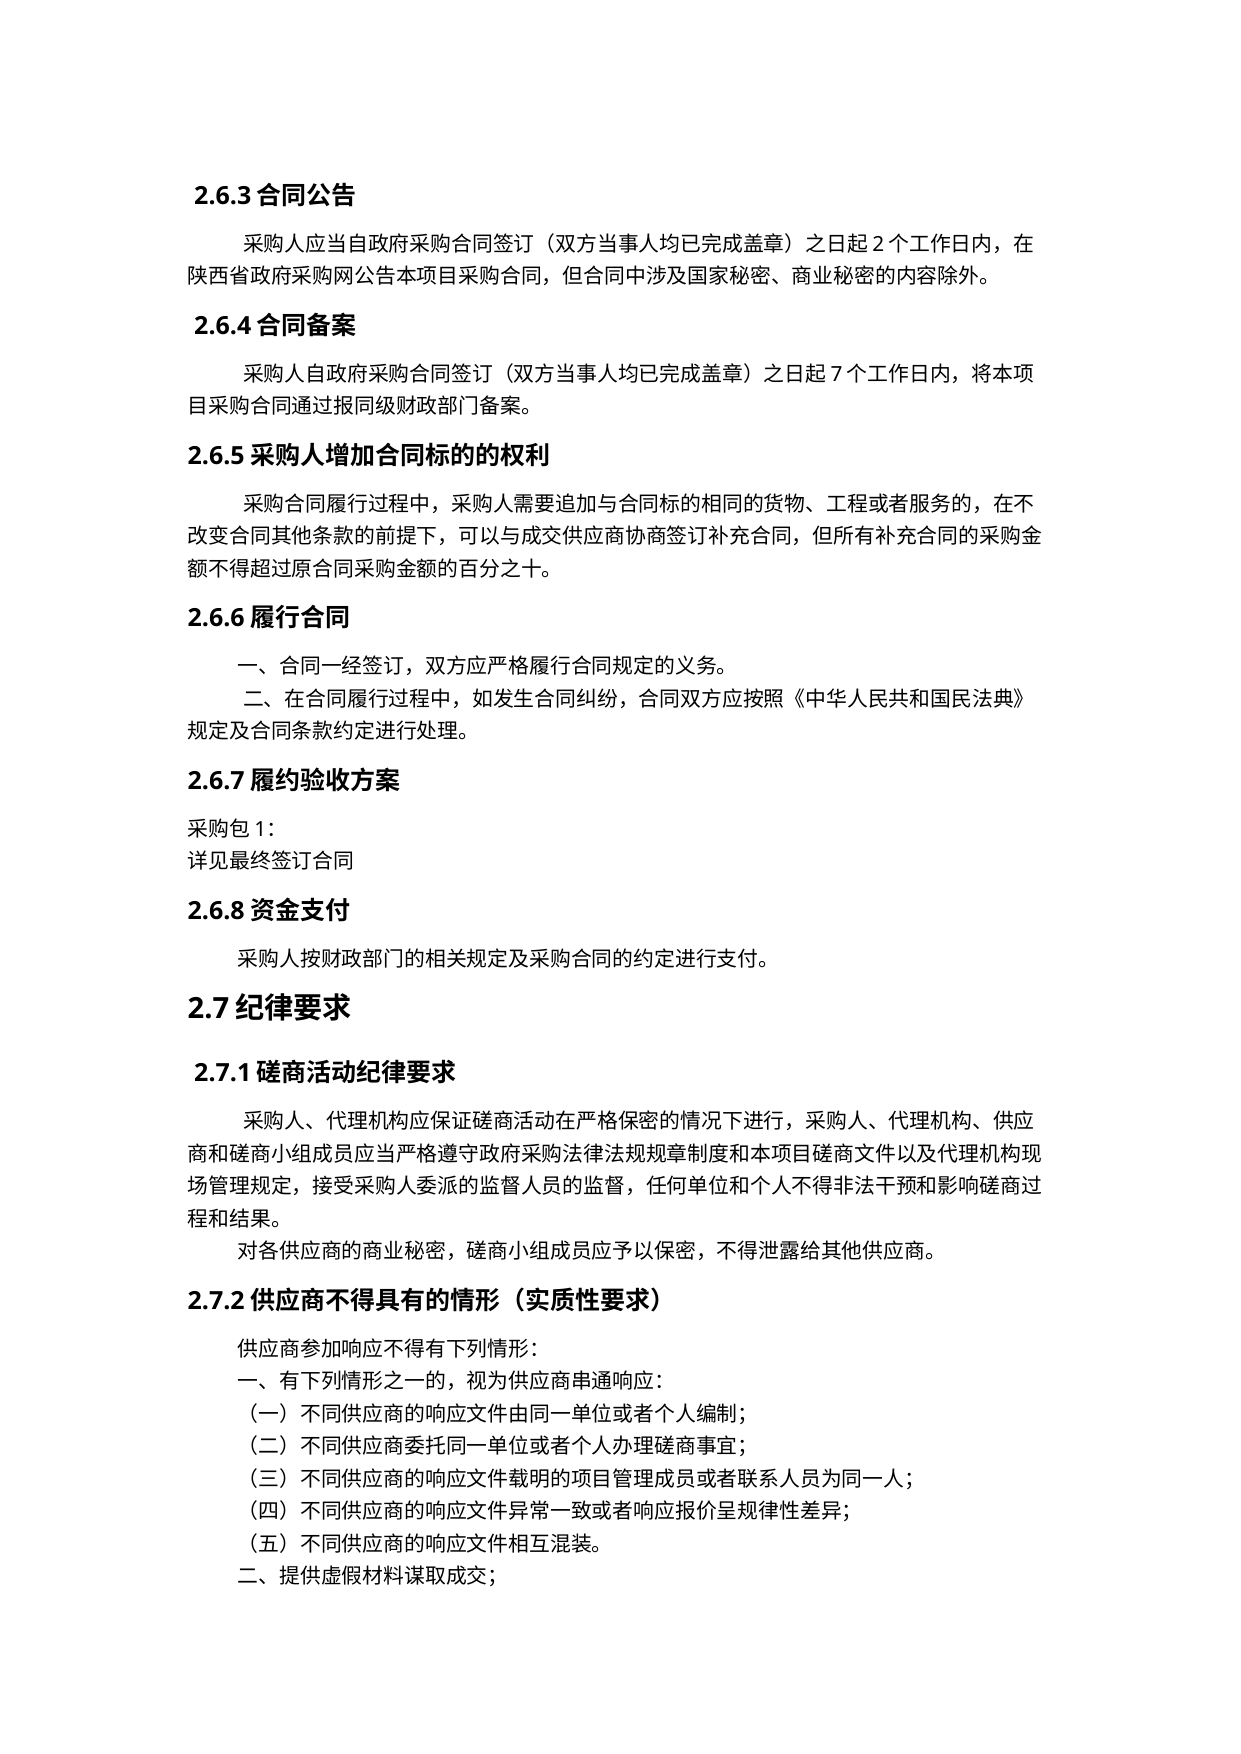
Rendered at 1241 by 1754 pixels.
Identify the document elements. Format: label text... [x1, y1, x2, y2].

text （二）不同供应商委托同一单位或者个人办理磋商事宜； [187, 1429, 1053, 1462]
text 2.6.6履行合同 [187, 584, 1053, 649]
text （一）不同供应商的响应文件由同一单位或者个人编制； [187, 1397, 1053, 1429]
text 采购合同履行过程中，采购人需要追加与合同标的相同的货物、工程或者服务的，在不改变合同其他条款的前提下，可以与成交供应商协商签订补充合同，但所有补充合同的采购金额不得超过原合同采购金额的百分之十。 [187, 487, 1053, 584]
text 一、合同一经签订，双方应严格履行合同规定的义务。 [187, 649, 1053, 682]
text 对各供应商的商业秘密，磋商小组成员应予以保密，不得泄露给其他供应商。 [187, 1234, 1053, 1267]
text 详见最终签订合同 [187, 844, 1053, 877]
text 采购包1： [187, 812, 1053, 844]
text 2.6.3合同公告 [187, 162, 1053, 227]
text 2.6.7履约验收方案 [187, 747, 1053, 812]
text （三）不同供应商的响应文件载明的项目管理成员或者联系人员为同一人； [187, 1462, 1053, 1494]
text 2.6.8资金支付 [187, 877, 1053, 942]
text 供应商参加响应不得有下列情形： [187, 1332, 1053, 1364]
text 采购人自政府采购合同签订（双方当事人均已完成盖章）之日起7个工作日内，将本项目采购合同通过报同级财政部门备案。 [187, 357, 1053, 422]
text 二、在合同履行过程中，如发生合同纠纷，合同双方应按照《中华人民共和国民法典》规定及合同条款约定进行处理。 [187, 682, 1053, 747]
text 一、有下列情形之一的，视为供应商串通响应： [187, 1364, 1053, 1397]
text （五）不同供应商的响应文件相互混装。 [187, 1527, 1053, 1559]
text 采购人、代理机构应保证磋商活动在严格保密的情况下进行，采购人、代理机构、供应商和磋商小组成员应当严格遵守政府采购法律法规规章制度和本项目磋商文件以及代理机构现场管理规定，接受采购人委派的监督人员的监督，任何单位和个人不得非法干预和影响磋商过程和结果。 [187, 1104, 1053, 1234]
text （四）不同供应商的响应文件异常一致或者响应报价呈规律性差异； [187, 1494, 1053, 1527]
text 2.6.4合同备案 [187, 292, 1053, 357]
text 2.7纪律要求 [187, 974, 1053, 1039]
text 采购人应当自政府采购合同签订（双方当事人均已完成盖章）之日起2个工作日内，在陕西省政府采购网公告本项目采购合同，但合同中涉及国家秘密、商业秘密的内容除外。 [187, 227, 1053, 292]
text 2.6.5采购人增加合同标的的权利 [187, 422, 1053, 487]
text 二、提供虚假材料谋取成交； [187, 1559, 1053, 1592]
text 2.7.2供应商不得具有的情形（实质性要求） [187, 1267, 1053, 1332]
text 2.7.1磋商活动纪律要求 [187, 1039, 1053, 1104]
text 采购人按财政部门的相关规定及采购合同的约定进行支付。 [187, 942, 1053, 974]
